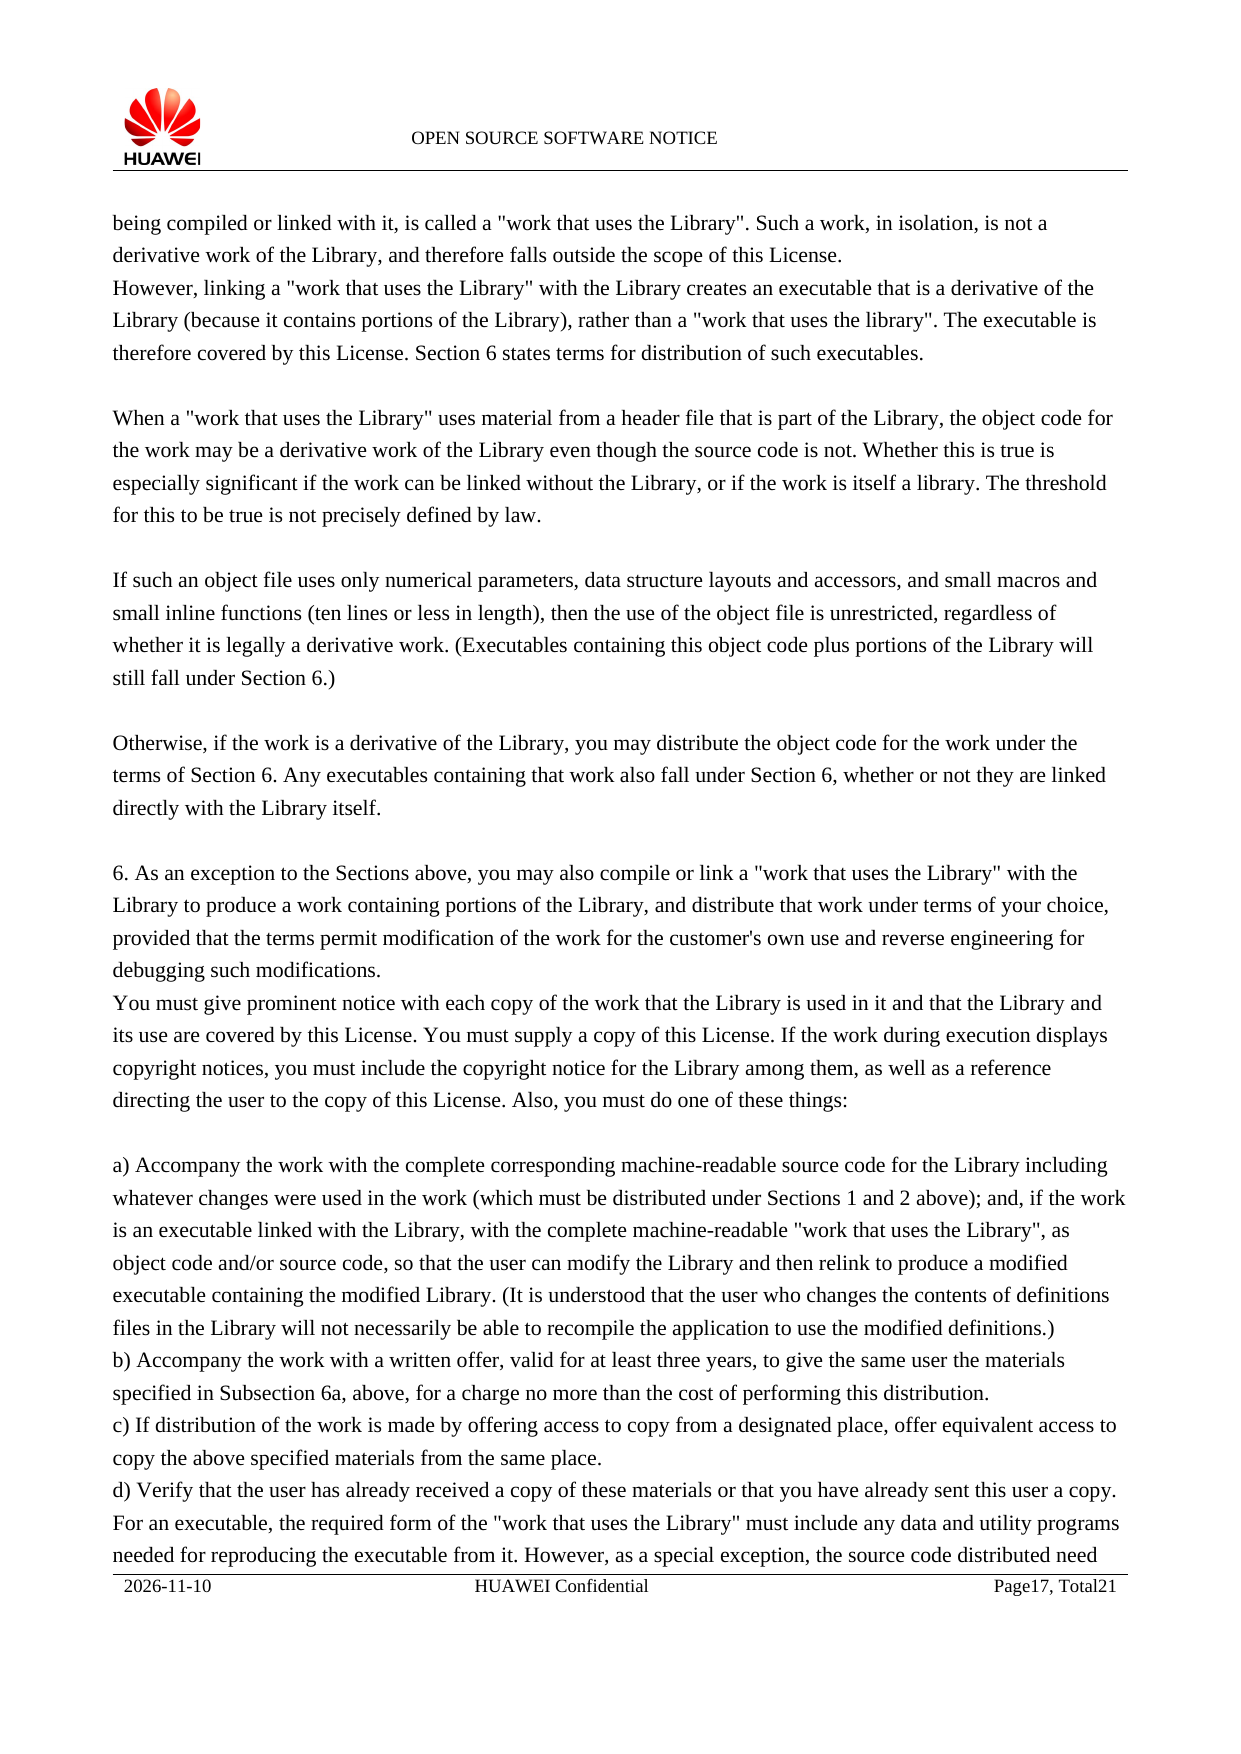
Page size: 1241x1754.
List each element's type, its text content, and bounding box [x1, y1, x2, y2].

picture [124, 88, 201, 165]
